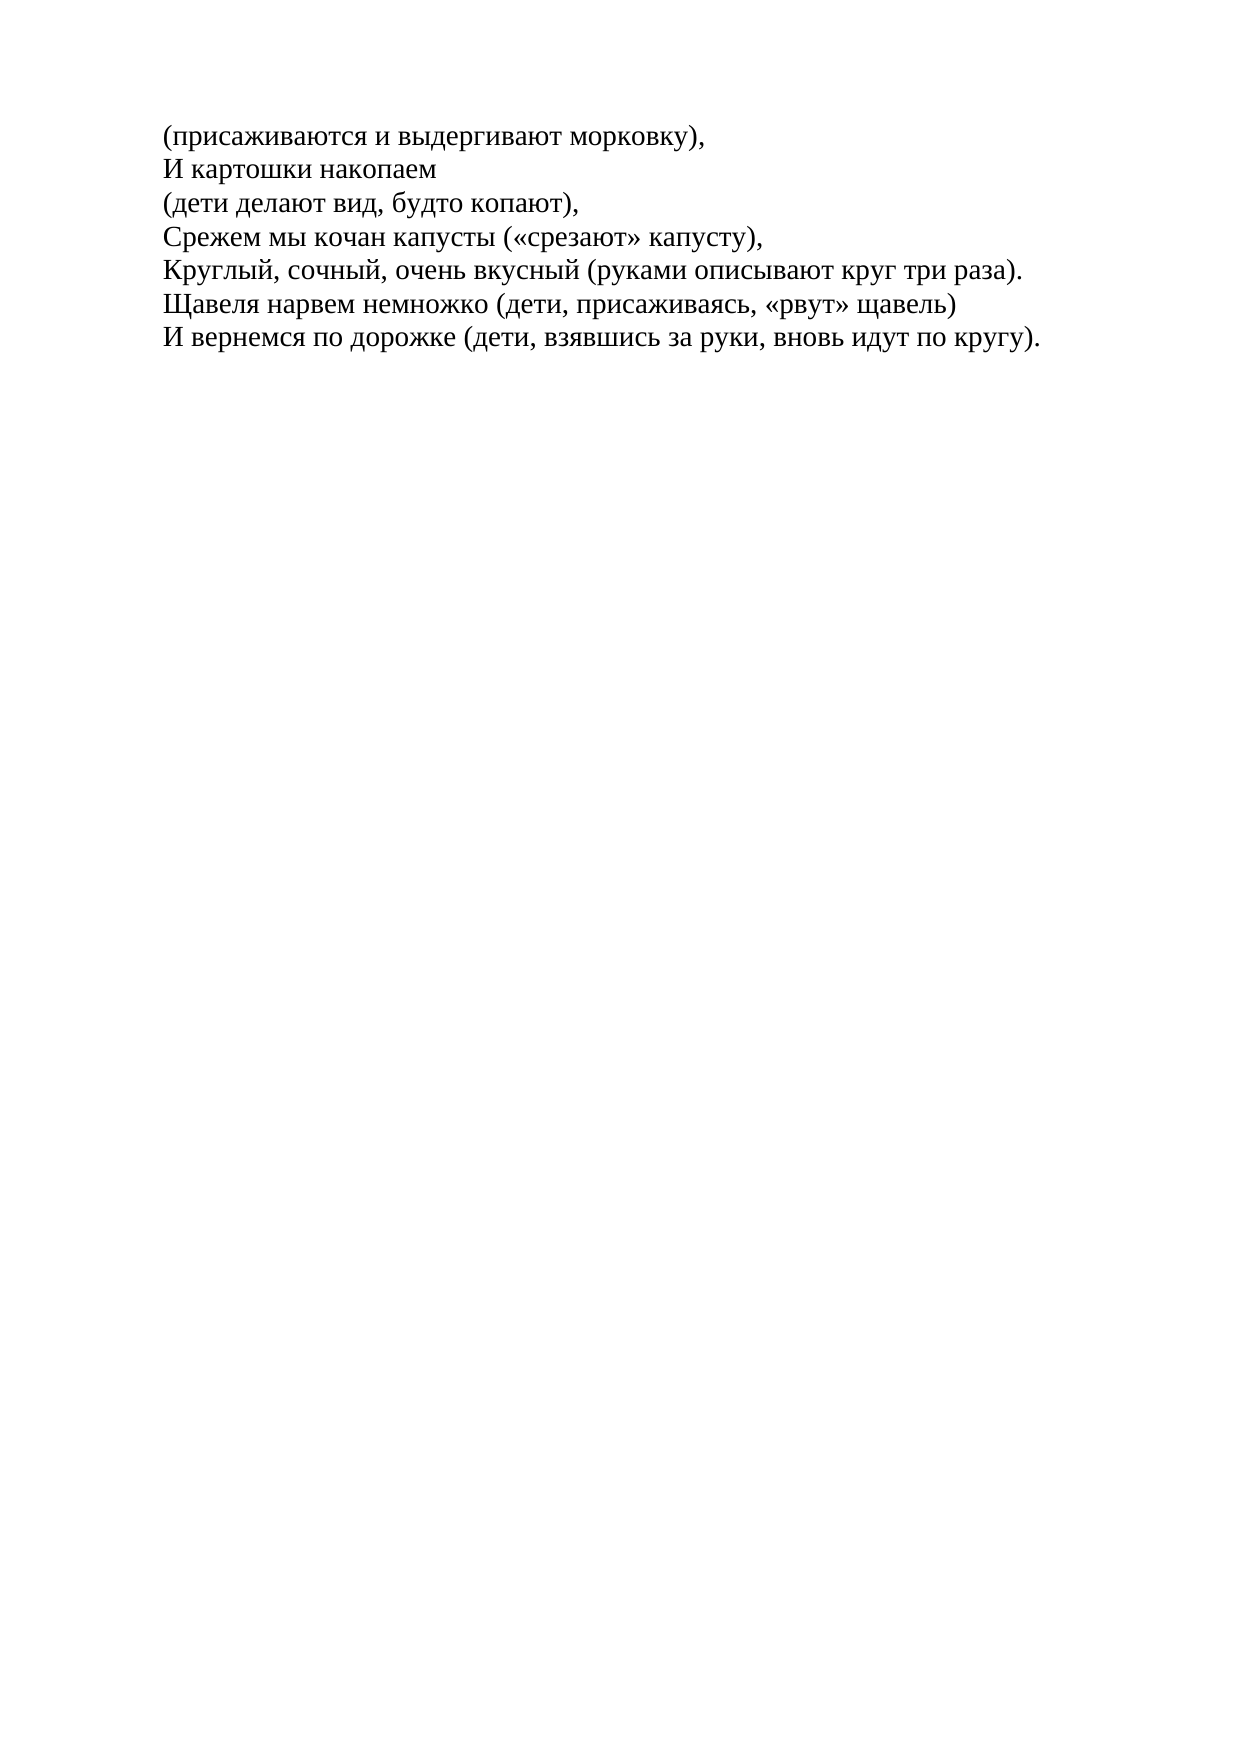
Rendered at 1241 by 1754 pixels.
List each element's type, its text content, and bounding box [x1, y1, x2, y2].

text (присаживаются и выдергивают морковку), [89, 118, 1152, 152]
text И вернемся по дорожке (дети, взявшись за руки, вновь идут по кругу). [89, 319, 1152, 353]
text (дети делают вид, будто копают), [89, 185, 1152, 219]
text Срежем мы кочан капусты («срезают» капусту), [89, 219, 1152, 252]
text Щавеля нарвем немножко (дети, присаживаясь, «рвут» щавель) [89, 286, 1152, 319]
text Круглый, сочный, очень вкусный (руками описывают круг три раза). [89, 252, 1152, 286]
text И картошки накопаем [89, 152, 1152, 185]
